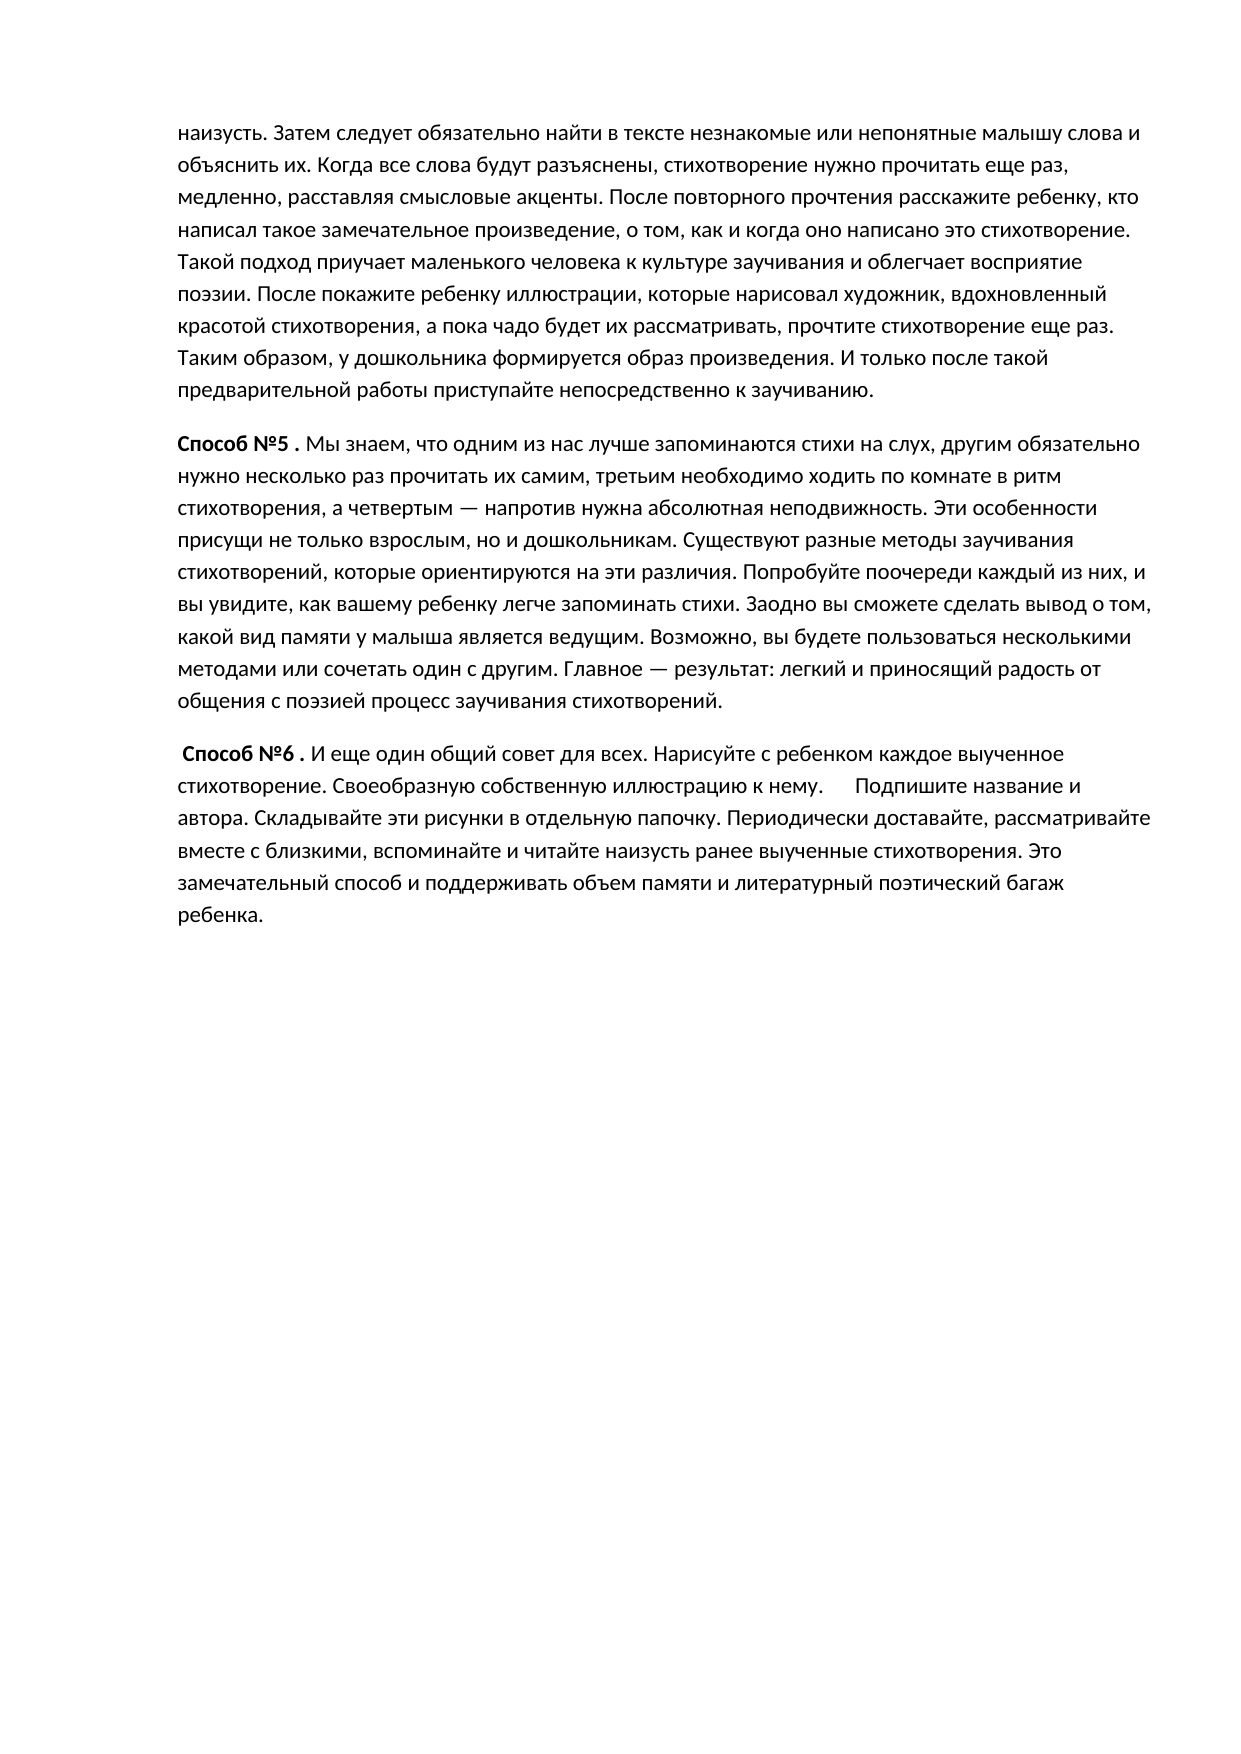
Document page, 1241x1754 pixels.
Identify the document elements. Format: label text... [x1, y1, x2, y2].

text Способ №6 . И еще один общий совет для всех. Нарисуйте с ребенком каждое выученное стихотворение. Своеобразную собственную иллюстрацию к нему. Подпишите название и автора. Складывайте эти рисунки в отдельную папочку. Периодически доставайте, рассматривайте вместе с близкими, вспоминайте и читайте наизусть ранее выученные стихотворения. Это замечательный способ и поддерживать объем памяти и литературный поэтический багаж ребенка. [177, 739, 1152, 928]
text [177, 118, 1152, 404]
text Способ №5 . Мы знаем, что одним из нас лучше запоминаются стихи на слух, другим обязательно нужно несколько раз прочитать их самим, третьим необходимо ходить по комнате в ритм стихотворения, а четвертым — напротив нужна абсолютная неподвижность. Эти особенности присущи не только взрослым, но и дошкольникам. Существуют разные методы заучивания стихотворений, которые ориентируются на эти различия. Попробуйте поочереди каждый из них, и вы увидите, как вашему ребенку легче запоминать стихи. Заодно вы сможете сделать вывод о том, какой вид памяти у малыша является ведущим. Возможно, вы будете пользоваться несколькими методами или сочетать один с другим. Главное — результат: легкий и приносящий радость от общения с поэзией процесс заучивания стихотворений. [177, 429, 1152, 714]
